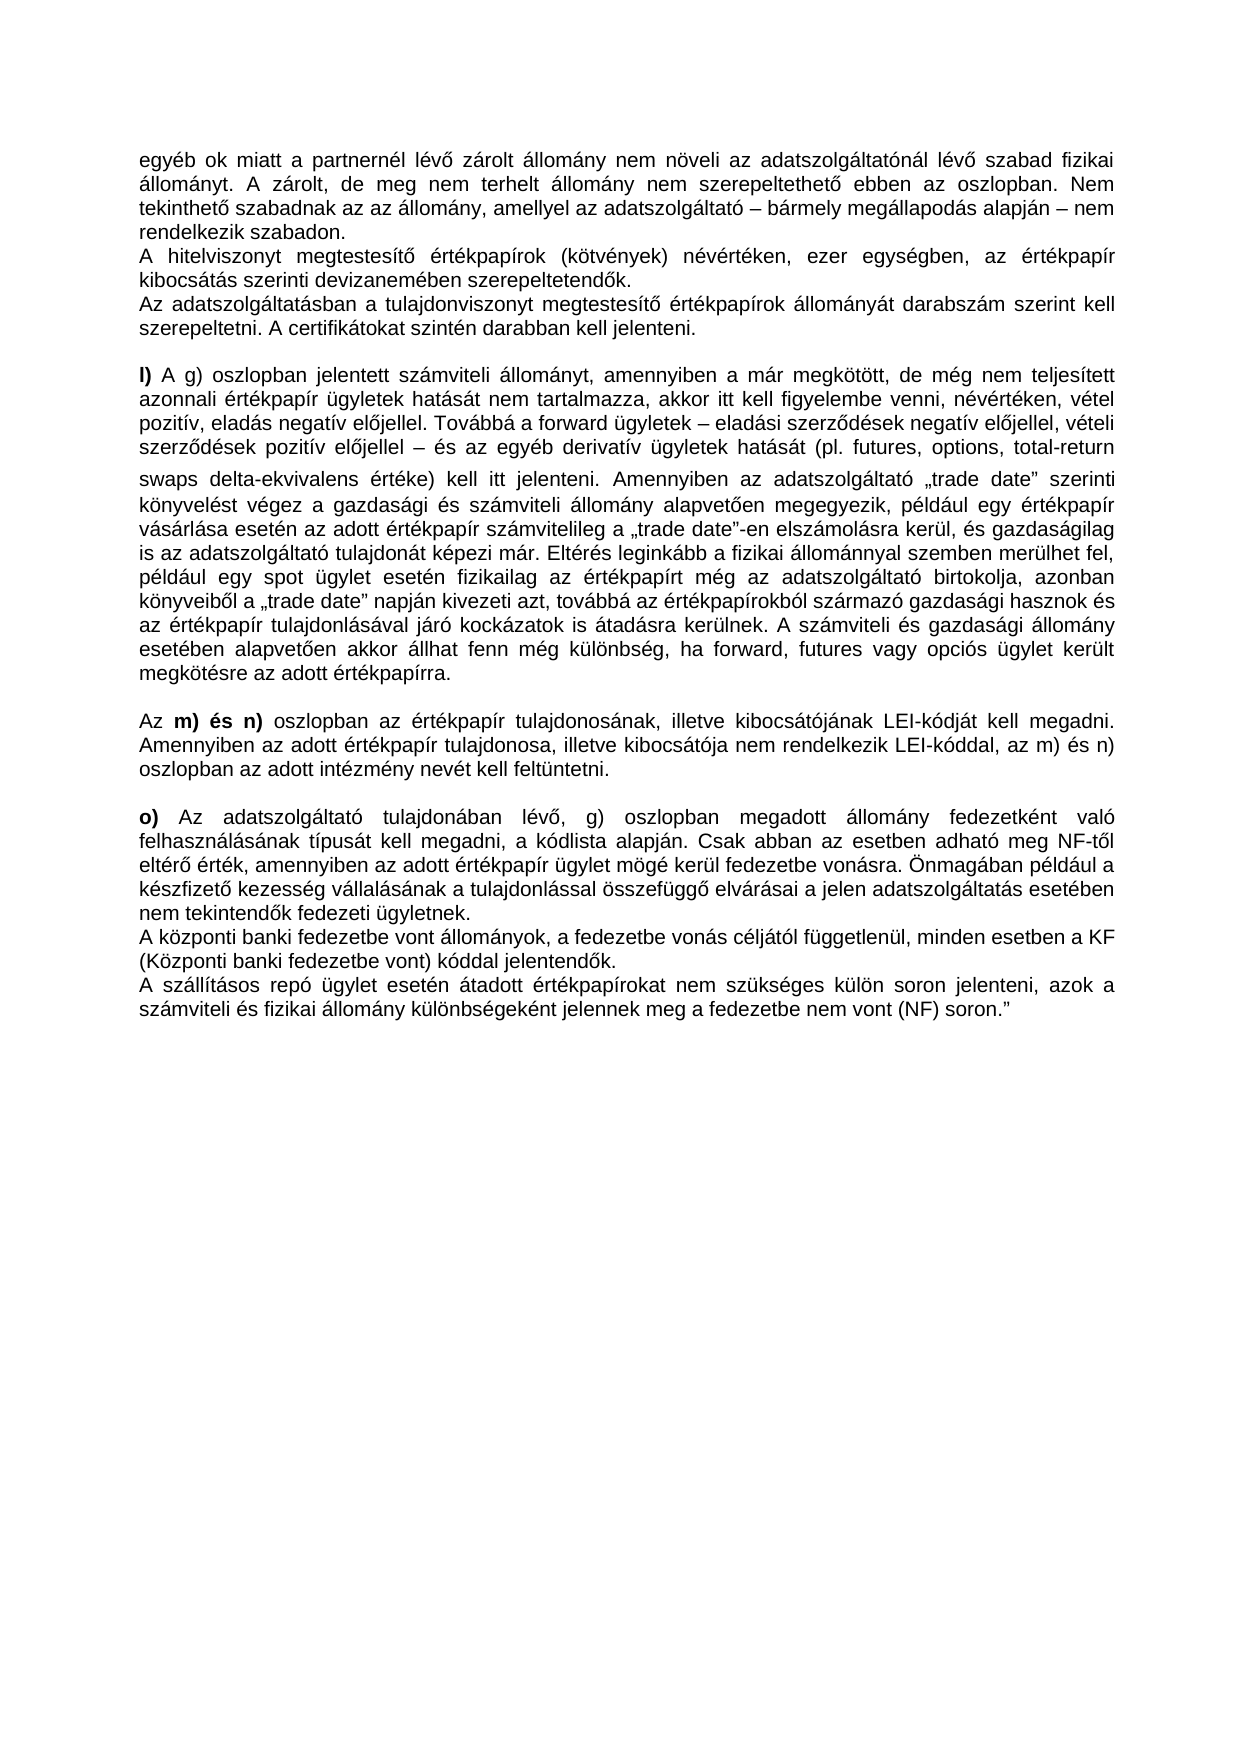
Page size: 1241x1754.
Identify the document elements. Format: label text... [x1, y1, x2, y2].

text A központi banki fedezetbe vont állományok, a fedezetbe vonás céljától függetlenül, minden esetben a KF (Központi banki fedezetbe vont) kóddal jelentendők. [139, 924, 1116, 972]
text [139, 148, 1116, 243]
text A szállításos repó ügylet esetén átadott értékpapírokat nem szükséges külön soron jelenteni, azok a számviteli és fizikai állomány különbségeként jelennek meg a fedezetbe nem vont (NF) soron.” [139, 972, 1116, 1020]
text Az m) és n) oszlopban az értékpapír tulajdonosának, illetve kibocsátójának LEI-kódját kell megadni. Amennyiben az adott értékpapír tulajdonosa, illetve kibocsátója nem rendelkezik LEI-kóddal, az m) és n) oszlopban az adott intézmény nevét kell feltüntetni. [139, 709, 1116, 781]
text o) Az adatszolgáltató tulajdonában lévő, g) oszlopban megadott állomány fedezetként való felhasználásának típusát kell megadni, a kódlista alapján. Csak abban az esetben adható meg NF-től eltérő érték, amennyiben az adott értékpapír ügylet mögé kerül fedezetbe vonásra. Önmagában például a készfizető kezesség vállalásának a tulajdonlással összefüggő elvárásai a jelen adatszolgáltatás esetében nem tekintendők fedezeti ügyletnek. [139, 805, 1116, 924]
text l) A g) oszlopban jelentett számviteli állományt, amennyiben a már megkötött, de még nem teljesített azonnali értékpapír ügyletek hatását nem tartalmazza, akkor itt kell figyelembe venni, névértéken, vétel pozitív, eladás negatív előjellel. Továbbá a forward ügyletek – eladási szerződések negatív előjellel, vételi szerződések pozitív előjellel – és az egyéb derivatív ügyletek hatását (pl. futures, options, total-return swaps delta-ekvivalens értéke) kell itt jelenteni. Amennyiben az adatszolgáltató „trade date” szerinti könyvelést végez a gazdasági és számviteli állomány alapvetően megegyezik, például egy értékpapír vásárlása esetén az adott értékpapír számvitelileg a „trade date”-en elszámolásra kerül, és gazdaságilag is az adatszolgáltató tulajdonát képezi már. Eltérés leginkább a fizikai állománnyal szemben merülhet fel, például egy spot ügylet esetén fizikailag az értékpapírt még az adatszolgáltató birtokolja, azonban könyveiből a „trade date” napján kivezeti azt, továbbá az értékpapírokból származó gazdasági hasznok és az értékpapír tulajdonlásával járó kockázatok is átadásra kerülnek. A számviteli és gazdasági állomány esetében alapvetően akkor állhat fenn még különbség, ha forward, futures vagy opciós ügylet került megkötésre az adott értékpapírra. [139, 363, 1116, 685]
text A hitelviszonyt megtestesítő értékpapírok (kötvények) névértéken, ezer egységben, az értékpapír kibocsátás szerinti devizanemében szerepeltetendők. [139, 243, 1116, 291]
